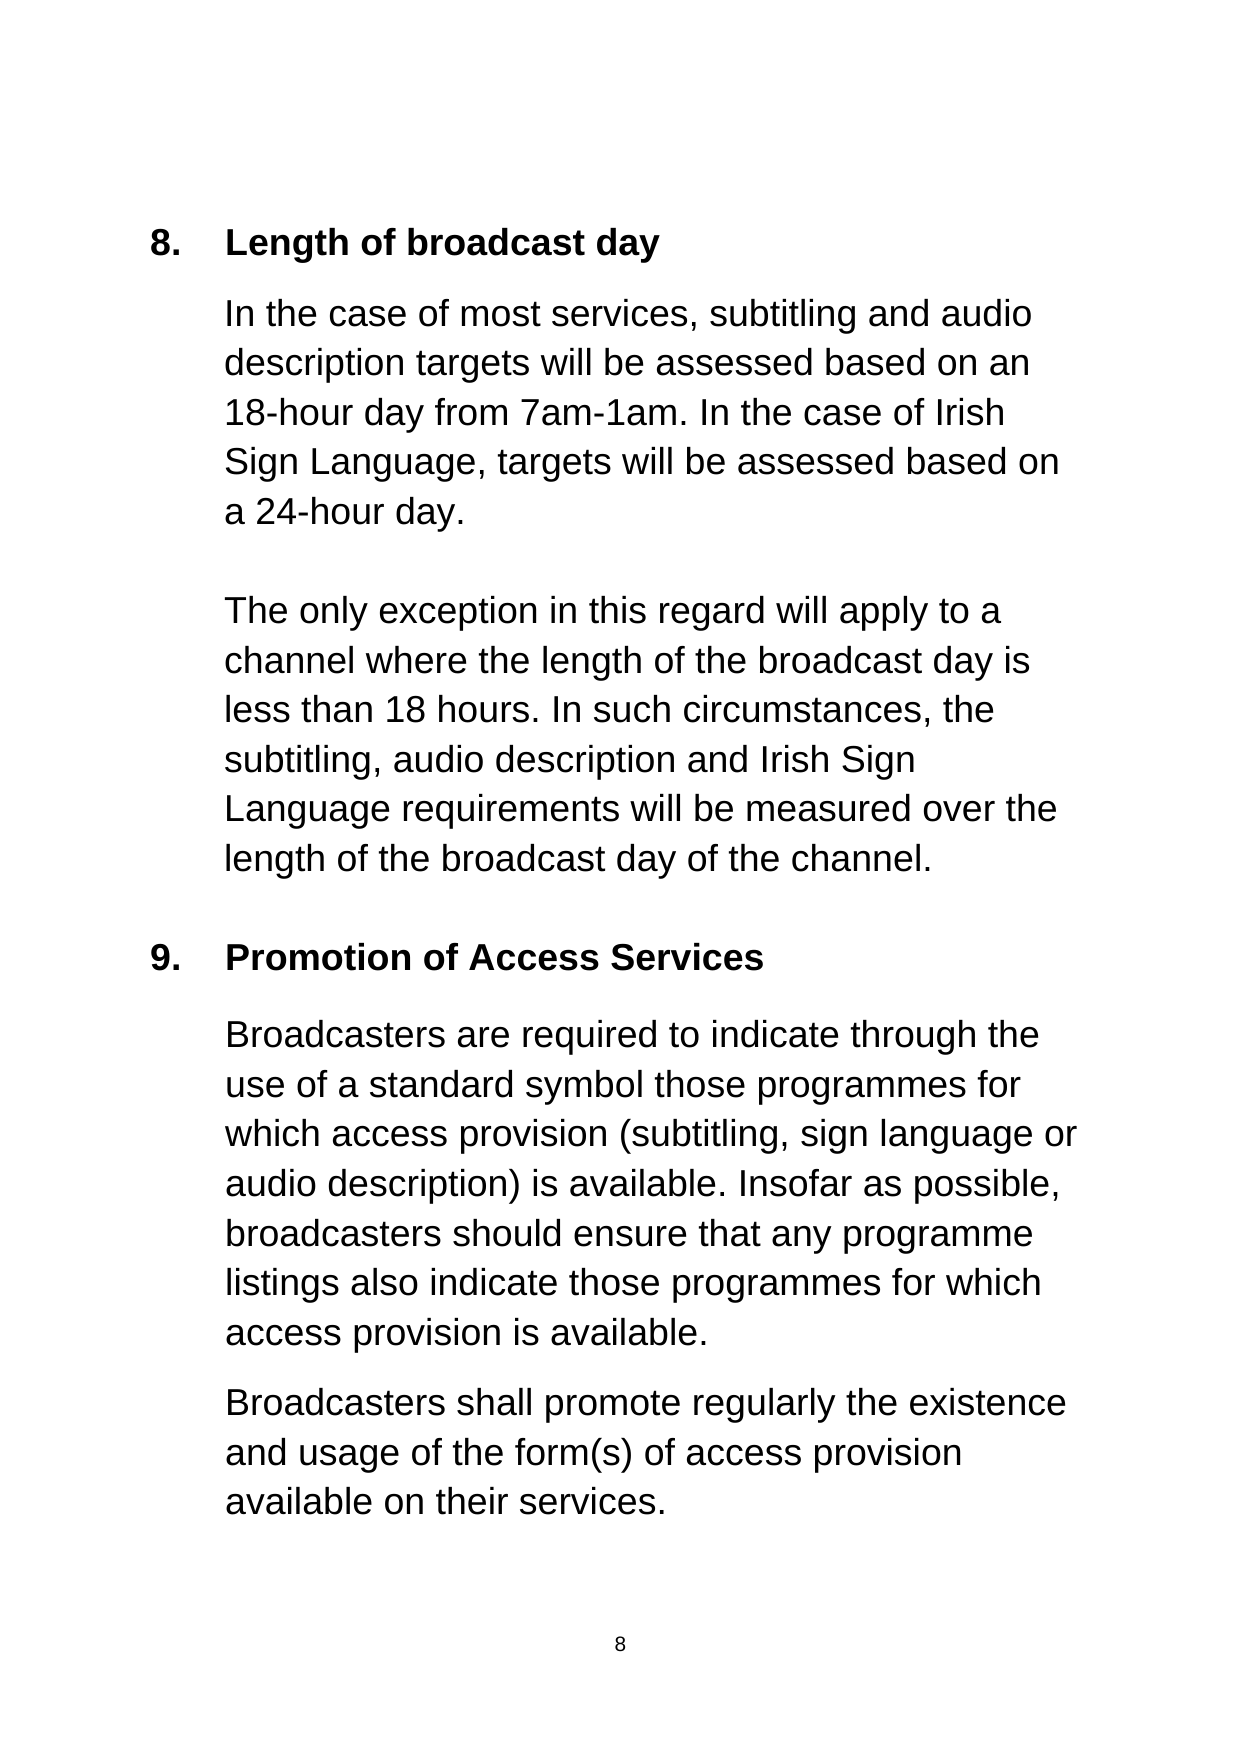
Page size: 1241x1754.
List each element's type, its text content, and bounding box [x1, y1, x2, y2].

subtitle 8. Length of broadcast day [150, 220, 1090, 263]
text The only exception in this regard will apply to a channel where the length of the broadcast day is less than 18 hours. In such circumstances, the subtitling, audio description and Irish Sign Language requirements will be measured over the length of the broadcast day of the channel. [224, 588, 1090, 879]
text 9. Promotion of Access Services [150, 935, 1090, 978]
text In the case of most services, subtitling and audio description targets will be assessed based on an 18-hour day from 7am-1am. In the case of Irish Sign Language, targets will be assessed based on a 24-hour day. [224, 291, 1090, 532]
text Broadcasters are required to indicate through the use of a standard symbol those programmes for which access provision (subtitling, sign language or audio description) is available. Insofar as possible, broadcasters should ensure that any programme listings also indicate those programmes for which access provision is available. [225, 1012, 1090, 1353]
text Broadcasters shall promote regularly the existence and usage of the form(s) of access provision available on their services. [225, 1380, 1090, 1523]
